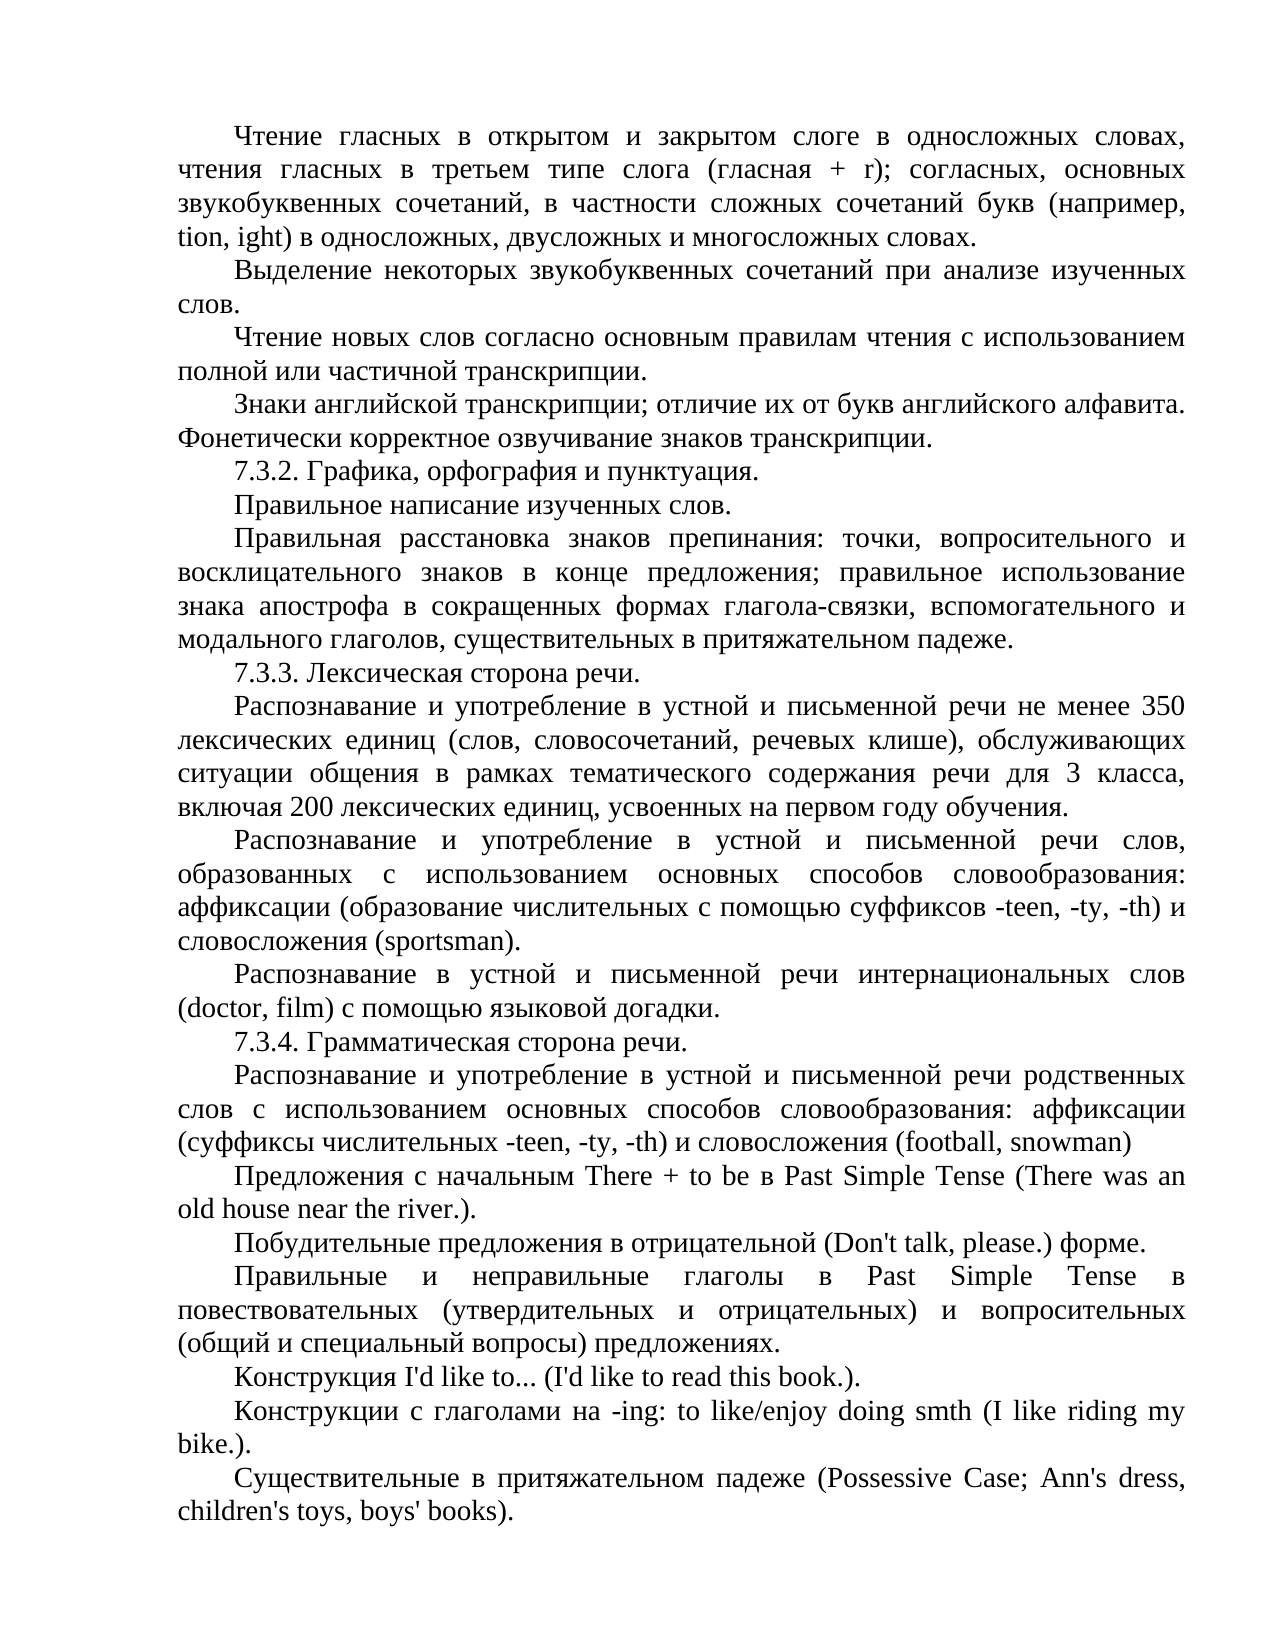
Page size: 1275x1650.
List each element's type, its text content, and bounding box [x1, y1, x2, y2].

text Распознавание и употребление в устной и письменной речи слов, образованных с использованием основных способов словообразования: аффиксации (образование числительных с помощью суффиксов -teen, -ty, -th) и словосложения (sportsman). [177, 822, 1186, 957]
text Побудительные предложения в отрицательной (Don't talk, please.) форме. [177, 1225, 1186, 1258]
text Распознавание и употребление в устной и письменной речи не менее 350 лексических единиц (слов, словосочетаний, речевых клише), обслуживающих ситуации общения в рамках тематического содержания речи для 3 класса, включая 200 лексических единиц, усвоенных на первом году обучения. [177, 688, 1186, 822]
text Знаки английской транскрипции; отличие их от букв английского алфавита. Фонетически корректное озвучивание знаков транскрипции. [177, 386, 1186, 453]
text Правильные и неправильные глаголы в Past Simple Tense в повествовательных (утвердительных и отрицательных) и вопросительных (общий и специальный вопросы) предложениях. [177, 1258, 1186, 1359]
text Правильное написание изученных слов. [177, 487, 1186, 521]
text Чтение новых слов согласно основным правилам чтения с использованием полной или частичной транскрипции. [177, 319, 1186, 386]
text Распознавание и употребление в устной и письменной речи родственных слов с использованием основных способов словообразования: аффиксации (суффиксы числительных -teen, -ty, -th) и словосложения (football, snowman) [177, 1057, 1186, 1158]
text 7.3.4. Грамматическая сторона речи. [177, 1024, 1186, 1057]
text Конструкция I'd like to... (I'd like to read this book.). [177, 1359, 1186, 1393]
text Существительные в притяжательном падеже (Possessive Case; Ann's dress, children's toys, boys' books). [177, 1460, 1186, 1527]
text 7.3.3. Лексическая сторона речи. [177, 655, 1186, 688]
text Распознавание в устной и письменной речи интернациональных слов (doctor, film) с помощью языковой догадки. [177, 957, 1186, 1024]
text Конструкции с глаголами на -ing: to like/enjoy doing smth (I like riding my bike.). [177, 1393, 1186, 1460]
text Выделение некоторых звукобуквенных сочетаний при анализе изученных слов. [177, 252, 1186, 319]
text Чтение гласных в открытом и закрытом слоге в односложных словах, чтения гласных в третьем типе слога (гласная + r); согласных, основных звукобуквенных сочетаний, в частности сложных сочетаний букв (например, tion, ight) в односложных, двусложных и многосложных словах. [177, 118, 1186, 252]
text Предложения с начальным There + to be в Past Simple Tense (There was an old house near the river.). [177, 1158, 1186, 1225]
text 7.3.2. Графика, орфография и пунктуация. [177, 453, 1186, 487]
text Правильная расстановка знаков препинания: точки, вопросительного и восклицательного знаков в конце предложения; правильное использование знака апострофа в сокращенных формах глагола-связки, вспомогательного и модального глаголов, существительных в притяжательном падеже. [177, 521, 1186, 655]
